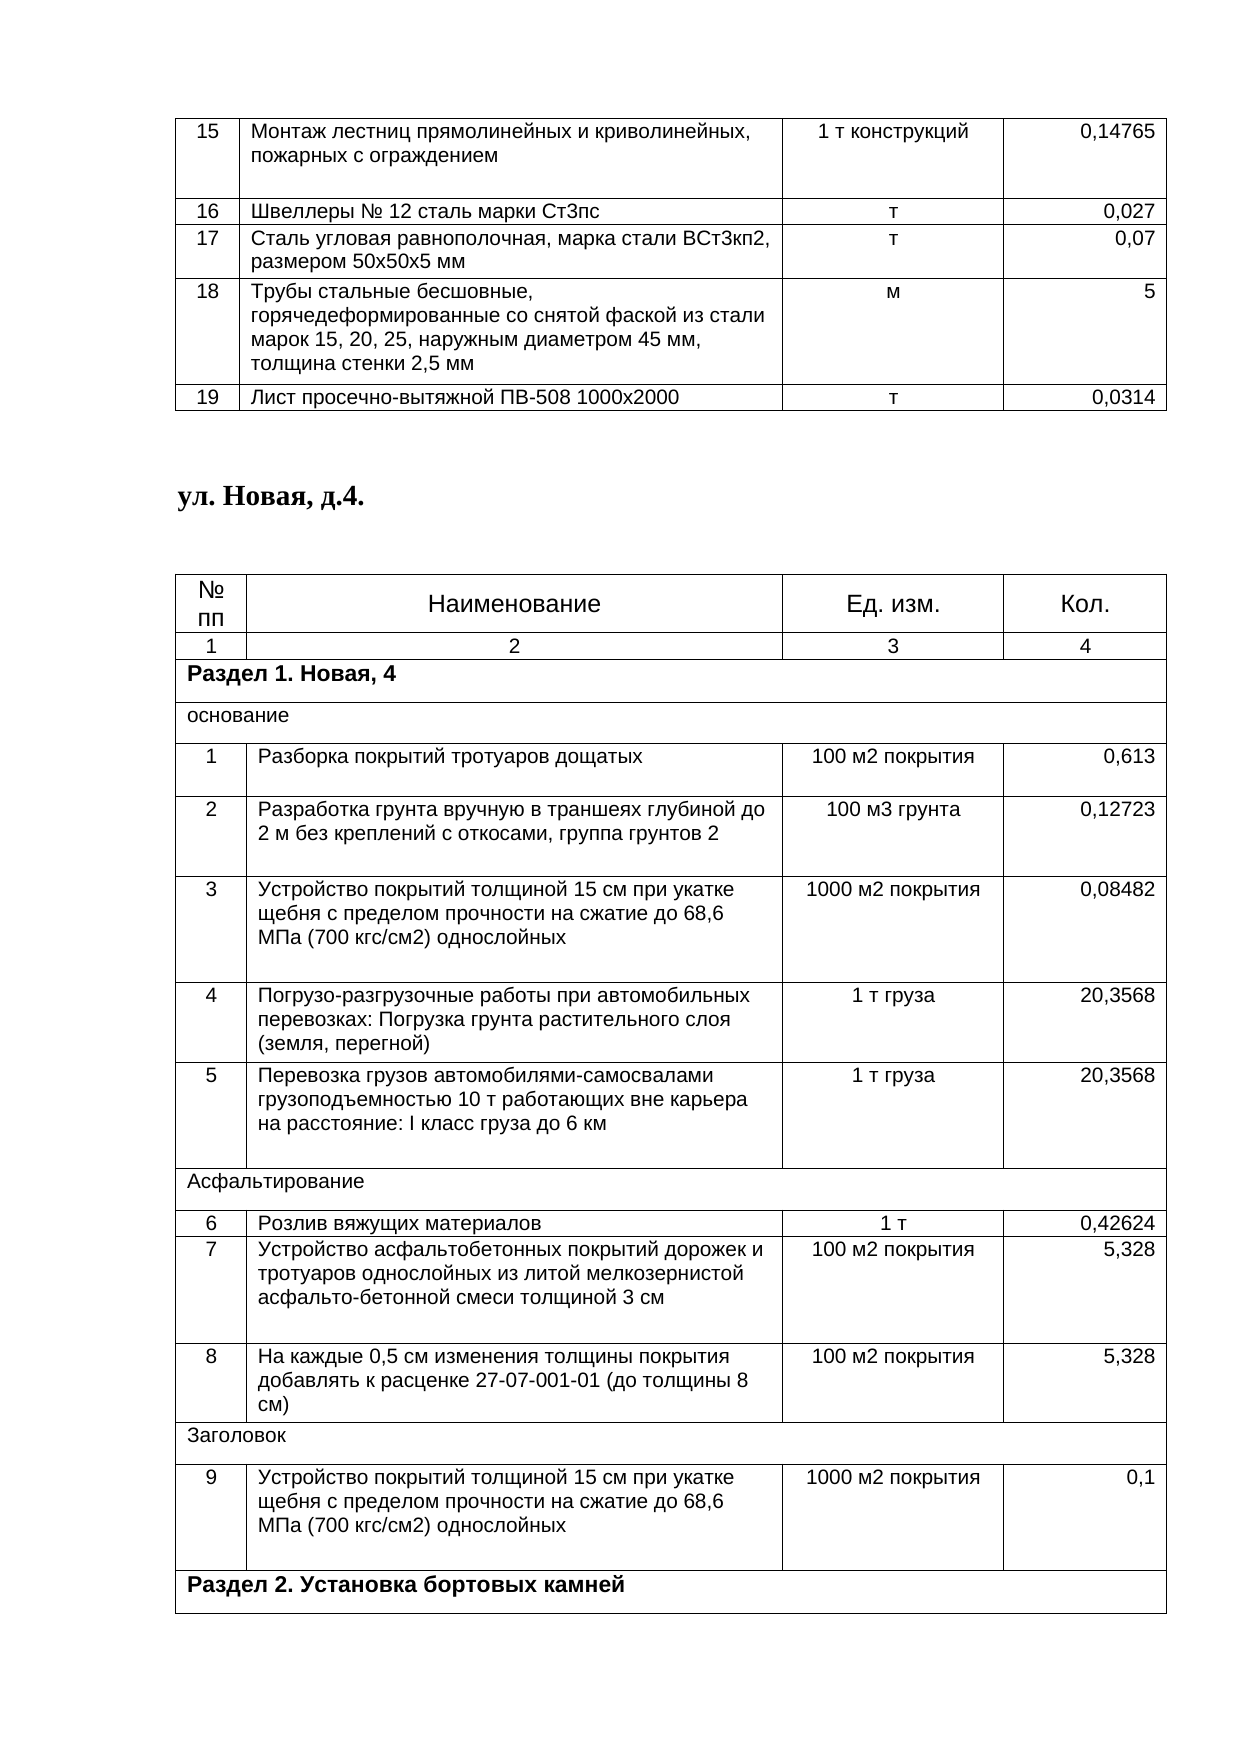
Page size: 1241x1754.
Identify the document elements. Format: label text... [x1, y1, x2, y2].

table_header Ед. изм. [783, 575, 1003, 632]
table_cell Разработка грунта вручную в траншеях глубиной до 2 м без креплений с откосами, группа грунтов 2 [247, 797, 782, 876]
table_cell 1 [176, 633, 246, 659]
table_cell Погрузо-разгрузочные работы при автомобильных перевозках: Погрузка грунта растительного слоя (земля, перегной) [247, 983, 782, 1062]
table_cell 2 [176, 797, 246, 876]
table_cell 18 [176, 279, 239, 384]
table_cell м [783, 279, 1003, 384]
table_cell 5 [1004, 279, 1166, 384]
table_cell Раздел 1. Новая, 4 [176, 660, 1166, 702]
table_cell 0,08482 [1004, 877, 1166, 982]
table_cell 1 т груза [783, 1063, 1003, 1168]
table_cell 15 [176, 119, 239, 198]
text ул. Новая, д.4. [177, 478, 1152, 512]
table_cell 1000 м2 покрытия [783, 1465, 1003, 1570]
table_cell 4 [1004, 633, 1166, 659]
table_cell 19 [176, 385, 239, 410]
table_cell Разборка покрытий тротуаров дощатых [247, 744, 782, 796]
table_cell 7 [176, 1237, 246, 1342]
table_cell 100 м3 грунта [783, 797, 1003, 876]
table_cell 20,3568 [1004, 983, 1166, 1062]
table_cell Швеллеры № 12 сталь марки Ст3пс [240, 199, 782, 224]
table_cell т [783, 199, 1003, 224]
table_cell 0,027 [1004, 199, 1166, 224]
table_cell Монтаж лестниц прямолинейных и криволинейных, пожарных с ограждением [240, 119, 782, 198]
table_cell 100 м2 покрытия [783, 1237, 1003, 1342]
table_cell Заголовок [176, 1423, 1166, 1463]
table_cell 100 м2 покрытия [783, 744, 1003, 796]
table_cell Сталь угловая равнополочная, марка стали ВСт3кп2, размером 50x50x5 мм [240, 225, 782, 277]
table_cell Трубы стальные бесшовные, горячедеформированные со снятой фаской из стали марок 15, 20, 25, наружным диаметром 45 мм, толщина стенки 2,5 мм [240, 279, 782, 384]
table_cell 5,328 [1004, 1237, 1166, 1342]
table_cell Устройство покрытий толщиной 15 см при укатке щебня с пределом прочности на сжатие до 68,6 МПа (700 кгс/см2) однослойных [247, 877, 782, 982]
table_cell 0,42624 [1004, 1211, 1166, 1236]
table_cell 3 [176, 877, 246, 982]
table_cell 1000 м2 покрытия [783, 877, 1003, 982]
table_cell 0,0314 [1004, 385, 1166, 410]
table_cell 9 [176, 1465, 246, 1570]
table_cell т [783, 225, 1003, 277]
table_cell 6 [176, 1211, 246, 1236]
table_cell 1 т конструкций [783, 119, 1003, 198]
table_cell т [783, 385, 1003, 410]
table_header № пп [176, 575, 246, 632]
table_cell 1 т [783, 1211, 1003, 1236]
table_cell 0,07 [1004, 225, 1166, 277]
table_cell 0,12723 [1004, 797, 1166, 876]
table_cell Раздел 2. Установка бортовых камней [176, 1571, 1166, 1613]
table_cell Устройство покрытий толщиной 15 см при укатке щебня с пределом прочности на сжатие до 68,6 МПа (700 кгс/см2) однослойных [247, 1465, 782, 1570]
table_cell Розлив вяжущих материалов [247, 1211, 782, 1236]
table_cell Лист просечно-вытяжной ПВ-508 1000x2000 [240, 385, 782, 410]
table_cell 1 т груза [783, 983, 1003, 1062]
table_cell На каждые 0,5 см изменения толщины покрытия добавлять к расценке 27-07-001-01 (до толщины 8 см) [247, 1344, 782, 1422]
table_cell 5 [176, 1063, 246, 1168]
table_cell 20,3568 [1004, 1063, 1166, 1168]
table_cell 1 [176, 744, 246, 796]
table_cell 8 [176, 1344, 246, 1422]
table_cell 16 [176, 199, 239, 224]
table_cell 0,613 [1004, 744, 1166, 796]
table_header Наименование [247, 575, 782, 632]
table_cell основание [176, 703, 1166, 743]
table_cell 5,328 [1004, 1344, 1166, 1422]
table_header Кол. [1004, 575, 1166, 632]
table_cell Перевозка грузов автомобилями-самосвалами грузоподъемностью 10 т работающих вне карьера на расстояние: I класс груза до 6 км [247, 1063, 782, 1168]
table_cell 0,1 [1004, 1465, 1166, 1570]
table_cell 100 м2 покрытия [783, 1344, 1003, 1422]
table_cell 3 [783, 633, 1003, 659]
table_cell Устройство асфальтобетонных покрытий дорожек и тротуаров однослойных из литой мелкозернистой асфальто-бетонной смеси толщиной 3 см [247, 1237, 782, 1342]
table_cell 0,14765 [1004, 119, 1166, 198]
table_cell Асфальтирование [176, 1169, 1166, 1209]
table_cell 4 [176, 983, 246, 1062]
table_cell 2 [247, 633, 782, 659]
table_cell 17 [176, 225, 239, 277]
